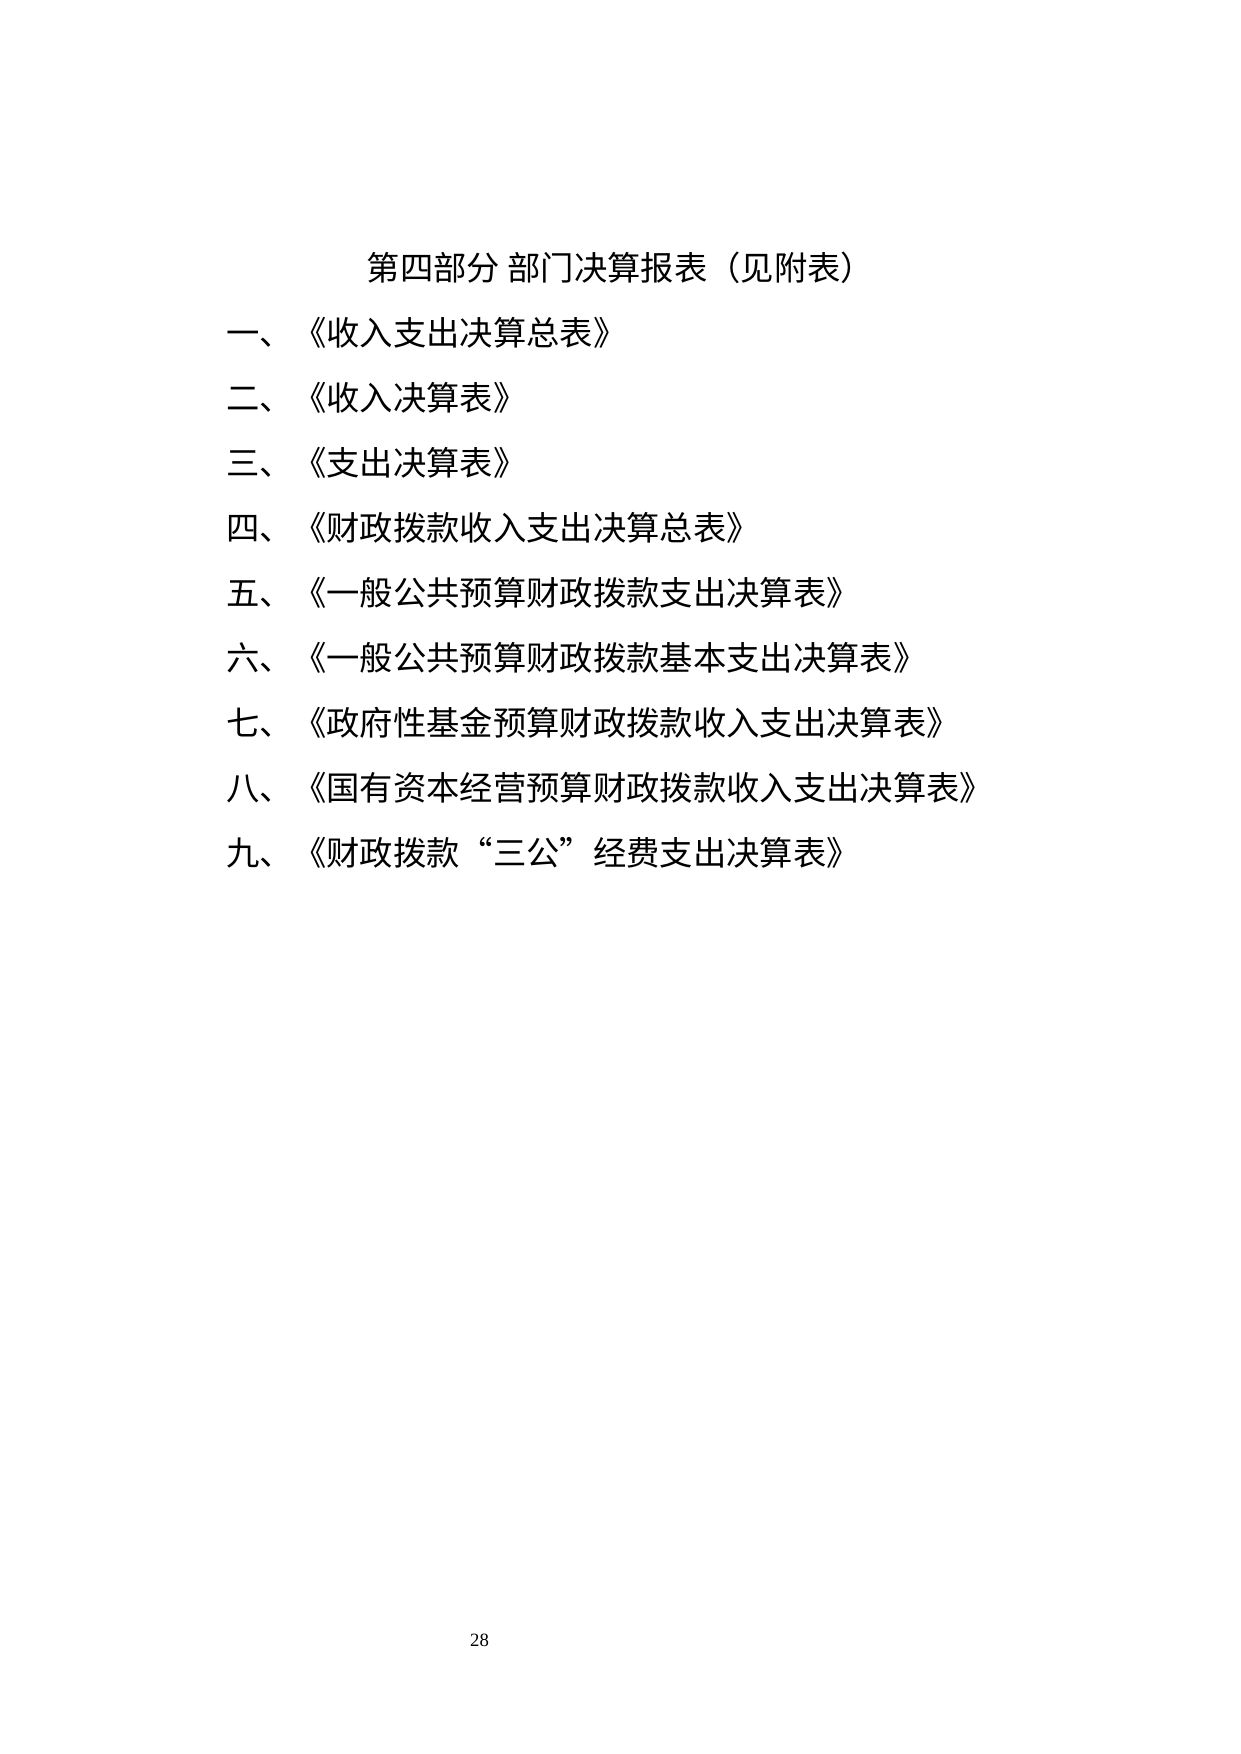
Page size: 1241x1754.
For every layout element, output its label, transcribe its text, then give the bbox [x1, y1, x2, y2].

text 八、《国有资本经营预算财政拨款收入支出决算表》 [159, 753, 1081, 818]
text 七、《政府性基金预算财政拨款收入支出决算表》 [159, 688, 1081, 753]
text 六、《一般公共预算财政拨款基本支出决算表》 [159, 623, 1081, 688]
text 一、《收入支出决算总表》 [159, 298, 1081, 363]
text 四、《财政拨款收入支出决算总表》 [159, 493, 1081, 558]
text 三、《支出决算表》 [159, 428, 1081, 493]
text 九、《财政拨款“三公”经费支出决算表》 [159, 818, 1081, 883]
text 五、《一般公共预算财政拨款支出决算表》 [159, 558, 1081, 623]
text 第四部分 部门决算报表（见附表） [159, 233, 1081, 298]
text 二、《收入决算表》 [159, 363, 1081, 428]
